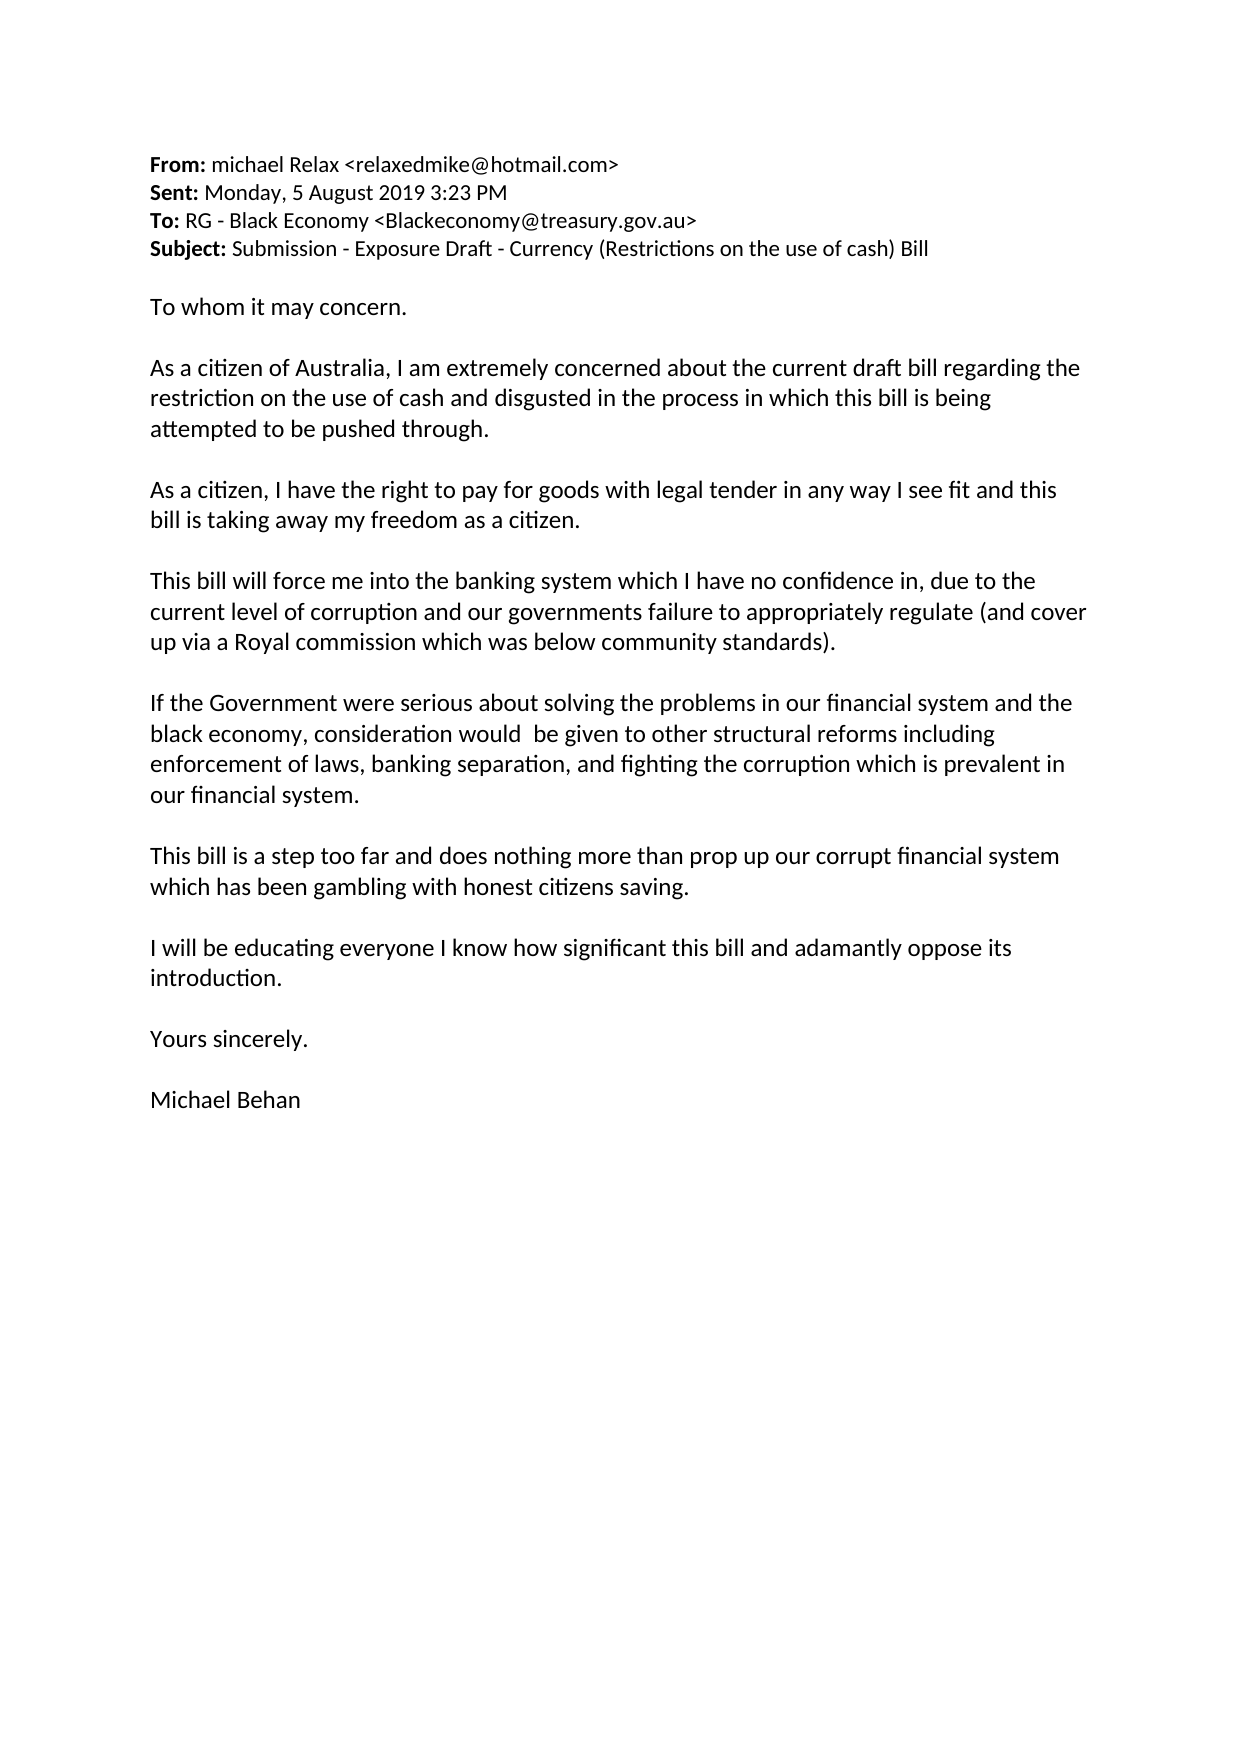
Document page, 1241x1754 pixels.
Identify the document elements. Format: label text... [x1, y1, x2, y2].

text To whom it may concern. [150, 291, 1090, 321]
text Yours sincerely. [150, 1023, 1090, 1054]
text I will be educating everyone I know how significant this bill and adamantly oppose its introduction. [150, 932, 1090, 993]
text If the Government were serious about solving the problems in our financial system and the black economy, consideration would be given to other structural reforms including enforcement of laws, banking separation, and fighting the corruption which is prevalent in our financial system. [150, 688, 1090, 810]
text This bill will force me into the banking system which I have no confidence in, due to the current level of corruption and our governments failure to appropriately regulate (and cover up via a Royal commission which was below community standards). [150, 566, 1090, 657]
text As a citizen of Australia, I am extremely concerned about the current draft bill regarding the restriction on the use of cash and disgusted in the process in which this bill is being attempted to be pushed through. [150, 352, 1090, 443]
text Michael Behan [150, 1084, 1090, 1115]
text From: michael Relax <relaxedmike@hotmail.com> Sent: Monday, 5 August 2019 3:23 PM To: RG - Black Economy <Blackeconomy@treasury.gov.au> Subject: Submission - Exposure Draft - Currency (Restrictions on the use of cash) Bill [150, 150, 1090, 262]
text This bill is a step too far and does nothing more than prop up our corrupt financial system which has been gambling with honest citizens saving. [150, 840, 1090, 901]
text As a citizen, I have the right to pay for goods with legal tender in any way I see fit and this bill is taking away my freedom as a citizen. [150, 474, 1090, 535]
